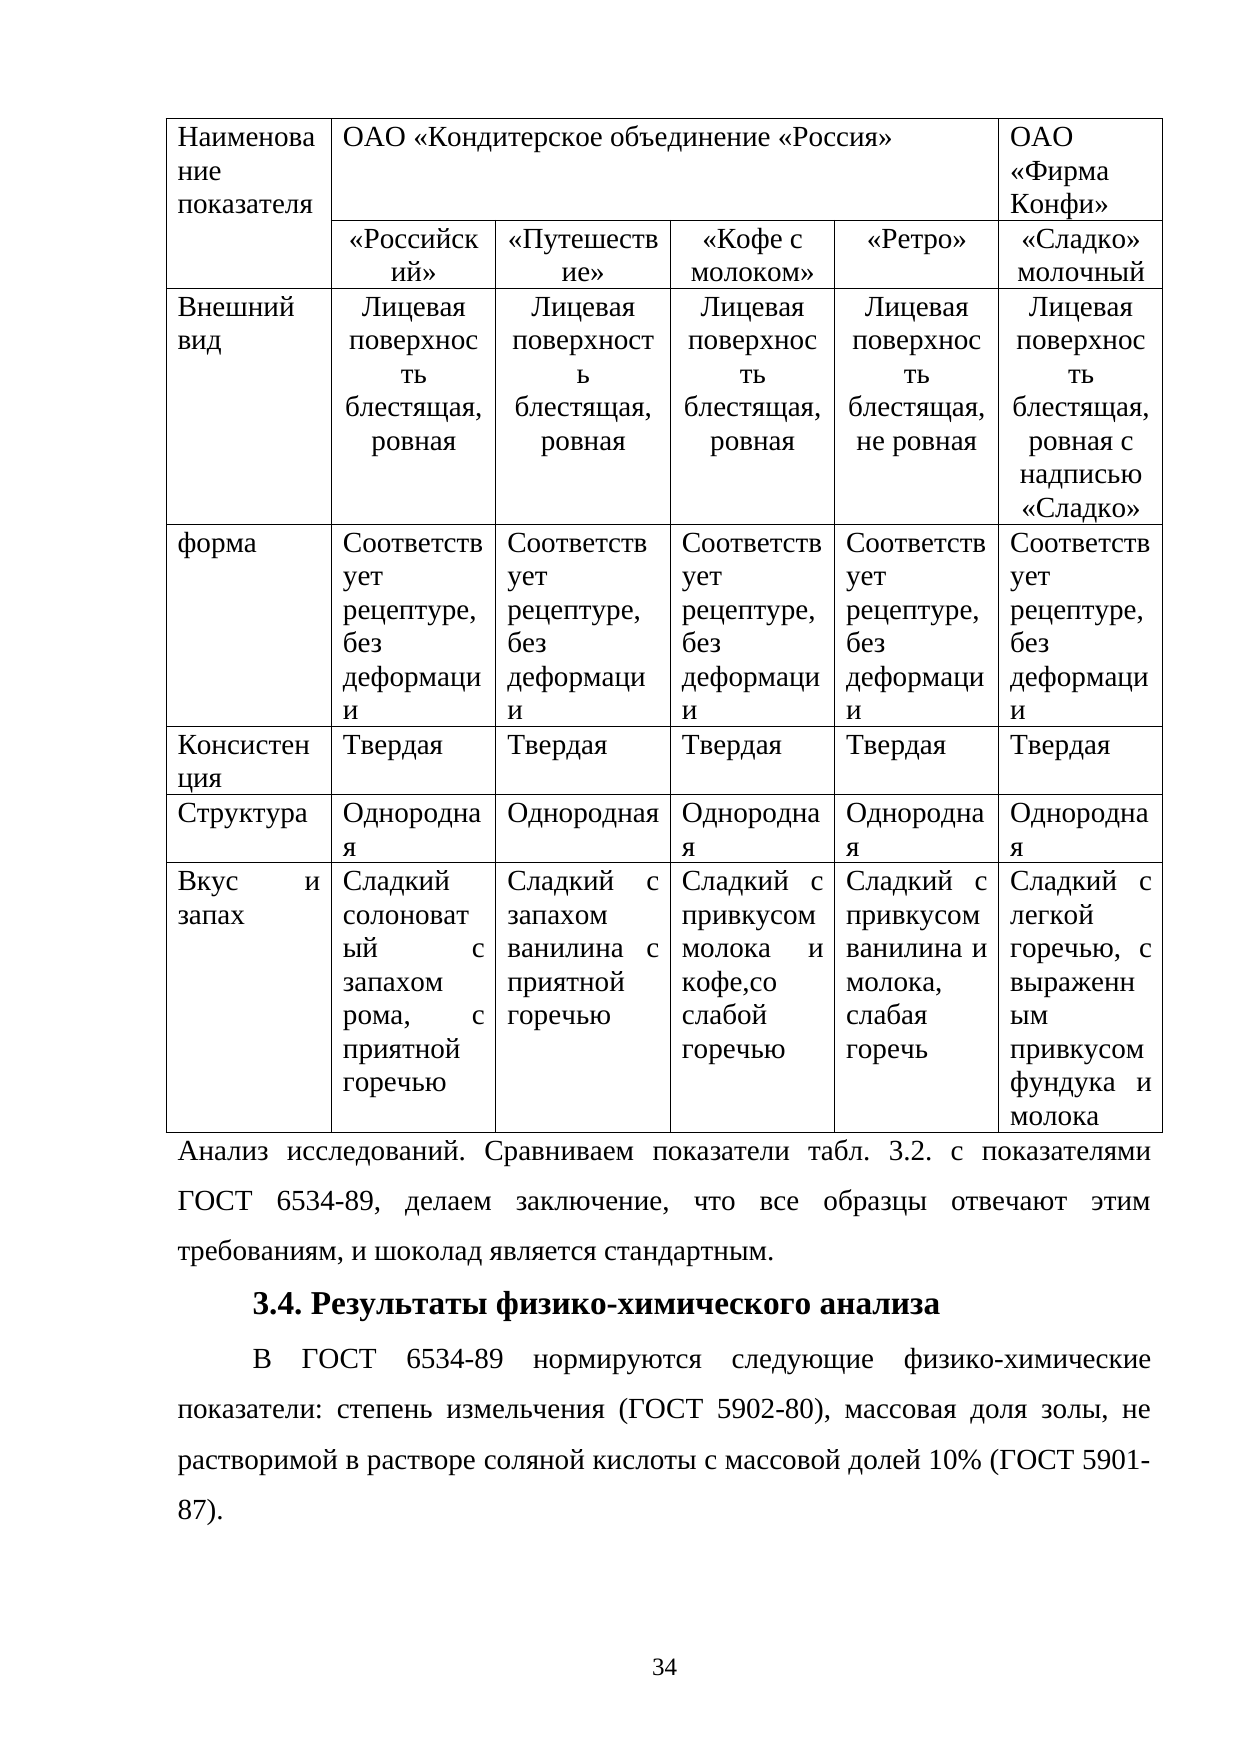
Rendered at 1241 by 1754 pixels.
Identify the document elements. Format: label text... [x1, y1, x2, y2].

table_cell «Сладко» молочный [999, 221, 1162, 288]
table_cell Сладкий солоноватый с запахом рома, с приятной горечью [332, 863, 495, 1132]
table_cell Сладкий с легкой горечью, с выраженным привкусом фундука и молока [999, 863, 1162, 1132]
table_cell Лицевая поверхность блестящая, ровная [671, 289, 834, 524]
table_cell Твердая [496, 727, 670, 794]
table_cell Консистенция [167, 727, 331, 794]
table_cell Сладкий с привкусом молока и кофе,со слабой горечью [671, 863, 834, 1132]
table_cell Структура [167, 795, 331, 862]
text Анализ исследований. Сравниваем показатели табл. 3.2. с показателями ГОСТ 6534-89, делаем заключение, что все образцы отвечают этим требованиям, и шоколад является стандартным. [177, 1133, 1152, 1267]
table_cell Соответствует рецептуре, без деформации [671, 525, 834, 726]
table_cell Соответствует рецептуре, без деформации [999, 525, 1162, 726]
table_header Наименование показателя [167, 119, 331, 288]
table_cell Лицевая поверхность блестящая, ровная [496, 289, 670, 524]
table_header ОАО «Фирма Конфи» [999, 119, 1162, 220]
table_cell форма [167, 525, 331, 726]
table_cell Твердая [835, 727, 998, 794]
table_cell Однородная [999, 795, 1162, 862]
table_cell Твердая [332, 727, 495, 794]
table_cell Вкус и запах [167, 863, 331, 1132]
table_cell Соответствует рецептуре, без деформации [496, 525, 670, 726]
text В ГОСТ 6534-89 нормируются следующие физико-химические показатели: степень измельчения (ГОСТ 5902-80), массовая доля золы, не растворимой в растворе соляной кислоты с массовой долей 10% (ГОСТ 5901- 87). [177, 1341, 1152, 1526]
table_cell Сладкий с привкусом ванилина и молока, слабая горечь [835, 863, 998, 1132]
table_cell Твердая [671, 727, 834, 794]
table_cell Соответствует рецептуре, без деформации [835, 525, 998, 726]
table_cell Однородная [332, 795, 495, 862]
table_cell Однородная [496, 795, 670, 862]
table_cell Лицевая поверхность блестящая, ровная с надписью «Сладко» [999, 289, 1162, 524]
table_cell «Кофе с молоком» [671, 221, 834, 288]
table_cell Лицевая поверхность блестящая, ровная [332, 289, 495, 524]
table_cell «Российский» [332, 221, 495, 288]
table_cell Соответствует рецептуре, без деформации [332, 525, 495, 726]
table_cell Однородная [671, 795, 834, 862]
table_cell «Путешествие» [496, 221, 670, 288]
text 3.4. Результаты физико-химического анализа [177, 1284, 1152, 1322]
table_cell Сладкий с запахом ванилина с приятной горечью [496, 863, 670, 1132]
table_cell «Ретро» [835, 221, 998, 288]
table_cell Лицевая поверхность блестящая, не ровная [835, 289, 998, 524]
table_header ОАО «Кондитерское объединение «Россия» [332, 119, 998, 220]
table_cell Внешний вид [167, 289, 331, 524]
table_cell Однородная [835, 795, 998, 862]
table_cell Твердая [999, 727, 1162, 794]
